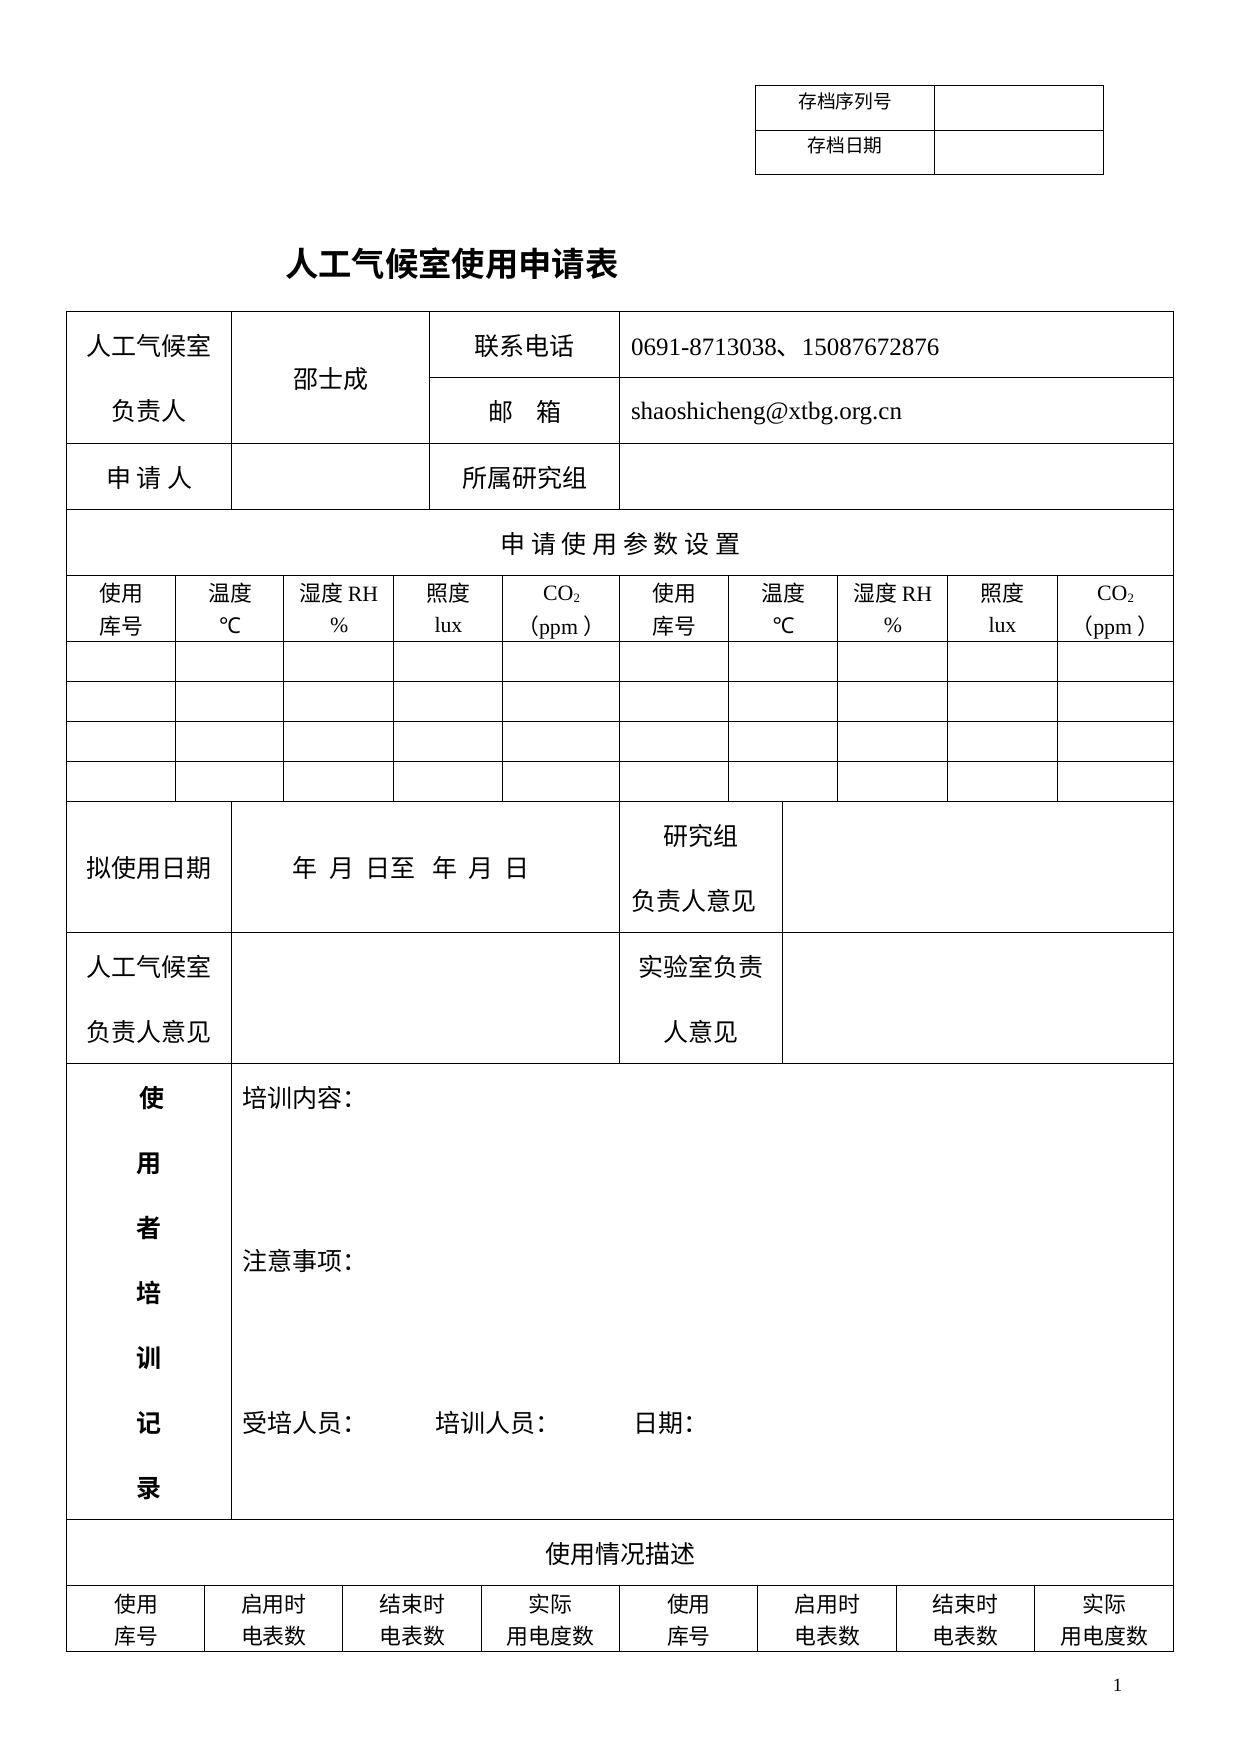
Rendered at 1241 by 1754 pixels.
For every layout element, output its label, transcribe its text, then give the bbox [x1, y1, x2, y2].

table_cell [503, 722, 619, 761]
table_cell [176, 762, 283, 801]
table_cell [935, 131, 1103, 174]
table_cell 结束时 电表数 [343, 1586, 481, 1651]
table_cell [948, 642, 1057, 681]
table_cell 实际 用电度数 [1035, 1586, 1173, 1651]
table_cell [729, 642, 837, 681]
table_cell 年 月 日至 年 月 日 [232, 802, 619, 932]
table_cell [838, 722, 947, 761]
table_cell [232, 933, 619, 1063]
table_cell [783, 802, 1173, 932]
table_cell [838, 762, 947, 801]
table_cell [620, 682, 728, 721]
table_cell 启用时 电表数 [758, 1586, 896, 1651]
table_cell CO2 （ppm ） [1058, 576, 1173, 641]
table_header 0691-8713038、15087672876 [620, 312, 1173, 377]
table_cell [620, 444, 1173, 509]
table_cell [1058, 722, 1173, 761]
table_cell [503, 682, 619, 721]
table_cell shaoshicheng@xtbg.org.cn [620, 378, 1173, 443]
table_cell 培训内容： 注意事项： 受培人员： 培训人员： 日期： [232, 1064, 1173, 1519]
table_cell [67, 722, 175, 761]
table_cell [1058, 682, 1173, 721]
table_cell [394, 682, 502, 721]
table_header 联系电话 [430, 312, 619, 377]
table_cell 使 用 者 培 训 记 录 [67, 1064, 231, 1519]
table_cell [620, 722, 728, 761]
table_cell [948, 682, 1057, 721]
table_cell [503, 642, 619, 681]
table_cell [176, 682, 283, 721]
table_cell 实际 用电度数 [482, 1586, 619, 1651]
table_cell 邮 箱 [430, 378, 619, 443]
table_cell [394, 722, 502, 761]
table_header 邵士成 [232, 312, 429, 443]
table_cell 所属研究组 [430, 444, 619, 509]
table_cell 使用 库号 [67, 576, 175, 641]
table_cell 申 请 使 用 参 数 设 置 [67, 510, 1173, 575]
table_cell 存档日期 [756, 131, 934, 174]
table_cell 使用 库号 [67, 1586, 204, 1651]
table_cell [284, 762, 393, 801]
table_cell [838, 642, 947, 681]
table_cell [232, 444, 429, 509]
table_cell 照度 lux [948, 576, 1057, 641]
table_cell [394, 642, 502, 681]
table_cell [284, 682, 393, 721]
text 人工气候室使用申请表 [118, 229, 1122, 294]
table_header 人工气候室负责人 [67, 312, 231, 443]
table_cell [783, 933, 1173, 1063]
table_cell [620, 762, 728, 801]
table_cell 温度 ℃ [729, 576, 837, 641]
table_cell 申 请 人 [67, 444, 231, 509]
table_cell [67, 682, 175, 721]
table_cell 研究组 负责人意见 [620, 802, 782, 932]
table_cell [838, 682, 947, 721]
table_cell [729, 682, 837, 721]
table_cell [948, 762, 1057, 801]
table_header 存档序列号 [756, 86, 934, 130]
table_cell CO2 （ppm ） [503, 576, 619, 641]
table_cell 实验室负责人意见 [620, 933, 782, 1063]
table_cell 使用 库号 [620, 1586, 757, 1651]
table_cell [394, 762, 502, 801]
table_cell 拟使用日期 [67, 802, 231, 932]
table_cell [176, 642, 283, 681]
table_cell 照度 lux [394, 576, 502, 641]
table_cell [284, 722, 393, 761]
table_cell 使用情况描述 [67, 1520, 1173, 1585]
table_cell 湿度RH% [284, 576, 393, 641]
table_cell [729, 762, 837, 801]
table_cell 使用 库号 [620, 576, 728, 641]
table_cell [176, 722, 283, 761]
table_cell 启用时 电表数 [205, 1586, 342, 1651]
table_cell [948, 722, 1057, 761]
table_cell 结束时 电表数 [897, 1586, 1034, 1651]
table_cell [67, 642, 175, 681]
table_cell [67, 762, 175, 801]
table_cell [1058, 642, 1173, 681]
table_cell [503, 762, 619, 801]
table_cell [284, 642, 393, 681]
table_cell [1058, 762, 1173, 801]
table_header [935, 86, 1103, 130]
table_cell 人工气候室 负责人意见 [67, 933, 231, 1063]
table_cell 湿度RH% [838, 576, 947, 641]
table_cell [729, 722, 837, 761]
table_cell 温度 ℃ [176, 576, 283, 641]
table_cell [620, 642, 728, 681]
